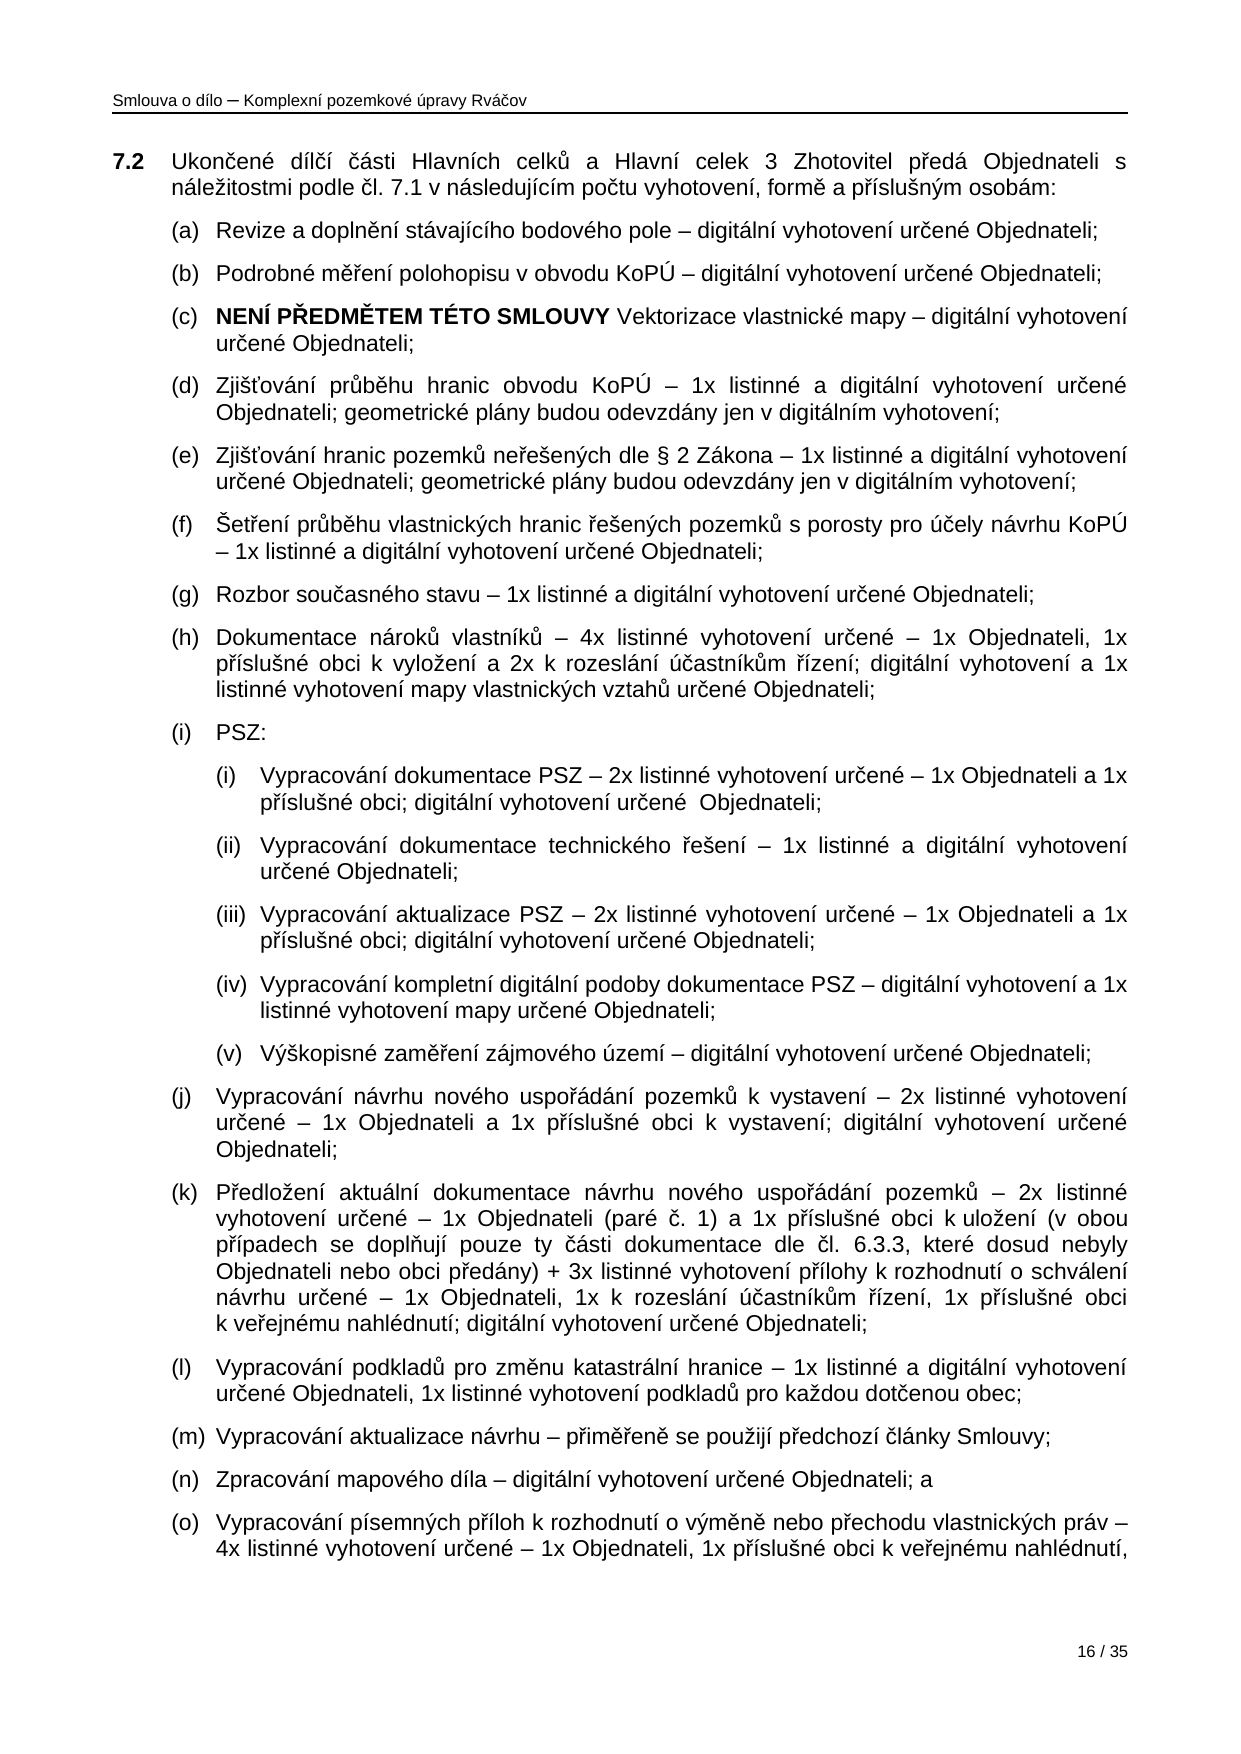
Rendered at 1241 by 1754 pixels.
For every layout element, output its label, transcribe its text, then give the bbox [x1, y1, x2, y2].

list Vypracování dokumentace technického řešení – 1x listinné a digitální vyhotovení určené Objednateli; [216, 832, 1128, 884]
list Předložení aktuální dokumentace návrhu nového uspořádání pozemků – 2x listinné vyhotovení určené – 1x Objednateli (paré č. 1) a 1x příslušné obci k uložení (v obou případech se doplňují pouze ty části dokumentace dle čl. 6.3.3, které dosud nebyly Objednateli nebo obci předány) + 3x listinné vyhotovení přílohy k rozhodnutí o schválení návrhu určené – 1x Objednateli, 1x k rozeslání účastníkům řízení, 1x příslušné obci k veřejnému nahlédnutí; digitální vyhotovení určené Objednateli; [171, 1179, 1128, 1337]
list Zpracování mapového díla – digitální vyhotovení určené Objednateli; a [171, 1466, 1128, 1492]
list Revize a doplnění stávajícího bodového pole – digitální vyhotovení určené Objednateli; [171, 217, 1128, 243]
list Zjišťování hranic pozemků neřešených dle § 2 Zákona – 1x listinné a digitální vyhotovení určené Objednateli; geometrické plány budou odevzdány jen v digitálním vyhotovení; [171, 442, 1128, 494]
list PSZ: [171, 719, 1128, 746]
list Vypracování návrhu nového uspořádání pozemků k vystavení – 2x listinné vyhotovení určené – 1x Objednateli a 1x příslušné obci k vystavení; digitální vyhotovení určené Objednateli; [171, 1083, 1128, 1162]
list NENÍ PŘEDMĚTEM TÉTO SMLOUVY Vektorizace vlastnické mapy – digitální vyhotovení určené Objednateli; [171, 303, 1128, 356]
text Ukončené dílčí části Hlavních celků a Hlavní celek 3 Zhotovitel předá Objednateli s náležitostmi podle čl. 7.1 v následujícím počtu vyhotovení, formě a příslušným osobám: [112, 148, 1128, 200]
list Podrobné měření polohopisu v obvodu KoPÚ – digitální vyhotovení určené Objednateli; [171, 260, 1128, 286]
list Vypracování podkladů pro změnu katastrální hranice – 1x listinné a digitální vyhotovení určené Objednateli, 1x listinné vyhotovení podkladů pro každou dotčenou obec; [171, 1353, 1128, 1406]
list Výškopisné zaměření zájmového území – digitální vyhotovení určené Objednateli; [216, 1040, 1128, 1066]
list Vypracování dokumentace PSZ – 2x listinné vyhotovení určené – 1x Objednateli a 1x příslušné obci; digitální vyhotovení určené Objednateli; [216, 762, 1128, 815]
list Rozbor současného stavu – 1x listinné a digitální vyhotovení určené Objednateli; [171, 581, 1128, 607]
list Dokumentace nároků vlastníků – 4x listinné vyhotovení určené – 1x Objednateli, 1x příslušné obci k vyložení a 2x k rozeslání účastníkům řízení; digitální vyhotovení a 1x listinné vyhotovení mapy vlastnických vztahů určené Objednateli; [171, 624, 1128, 703]
list Vypracování kompletní digitální podoby dokumentace PSZ – digitální vyhotovení a 1x listinné vyhotovení mapy určené Objednateli; [216, 971, 1128, 1023]
list Vypracování aktualizace návrhu – přiměřeně se použijí předchozí články Smlouvy; [171, 1423, 1128, 1449]
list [171, 1509, 1128, 1562]
list Vypracování aktualizace PSZ – 2x listinné vyhotovení určené – 1x Objednateli a 1x příslušné obci; digitální vyhotovení určené Objednateli; [216, 901, 1128, 954]
list Šetření průběhu vlastnických hranic řešených pozemků s porosty pro účely návrhu KoPÚ – 1x listinné a digitální vyhotovení určené Objednateli; [171, 511, 1128, 564]
list Zjišťování průběhu hranic obvodu KoPÚ – 1x listinné a digitální vyhotovení určené Objednateli; geometrické plány budou odevzdány jen v digitálním vyhotovení; [171, 372, 1128, 425]
